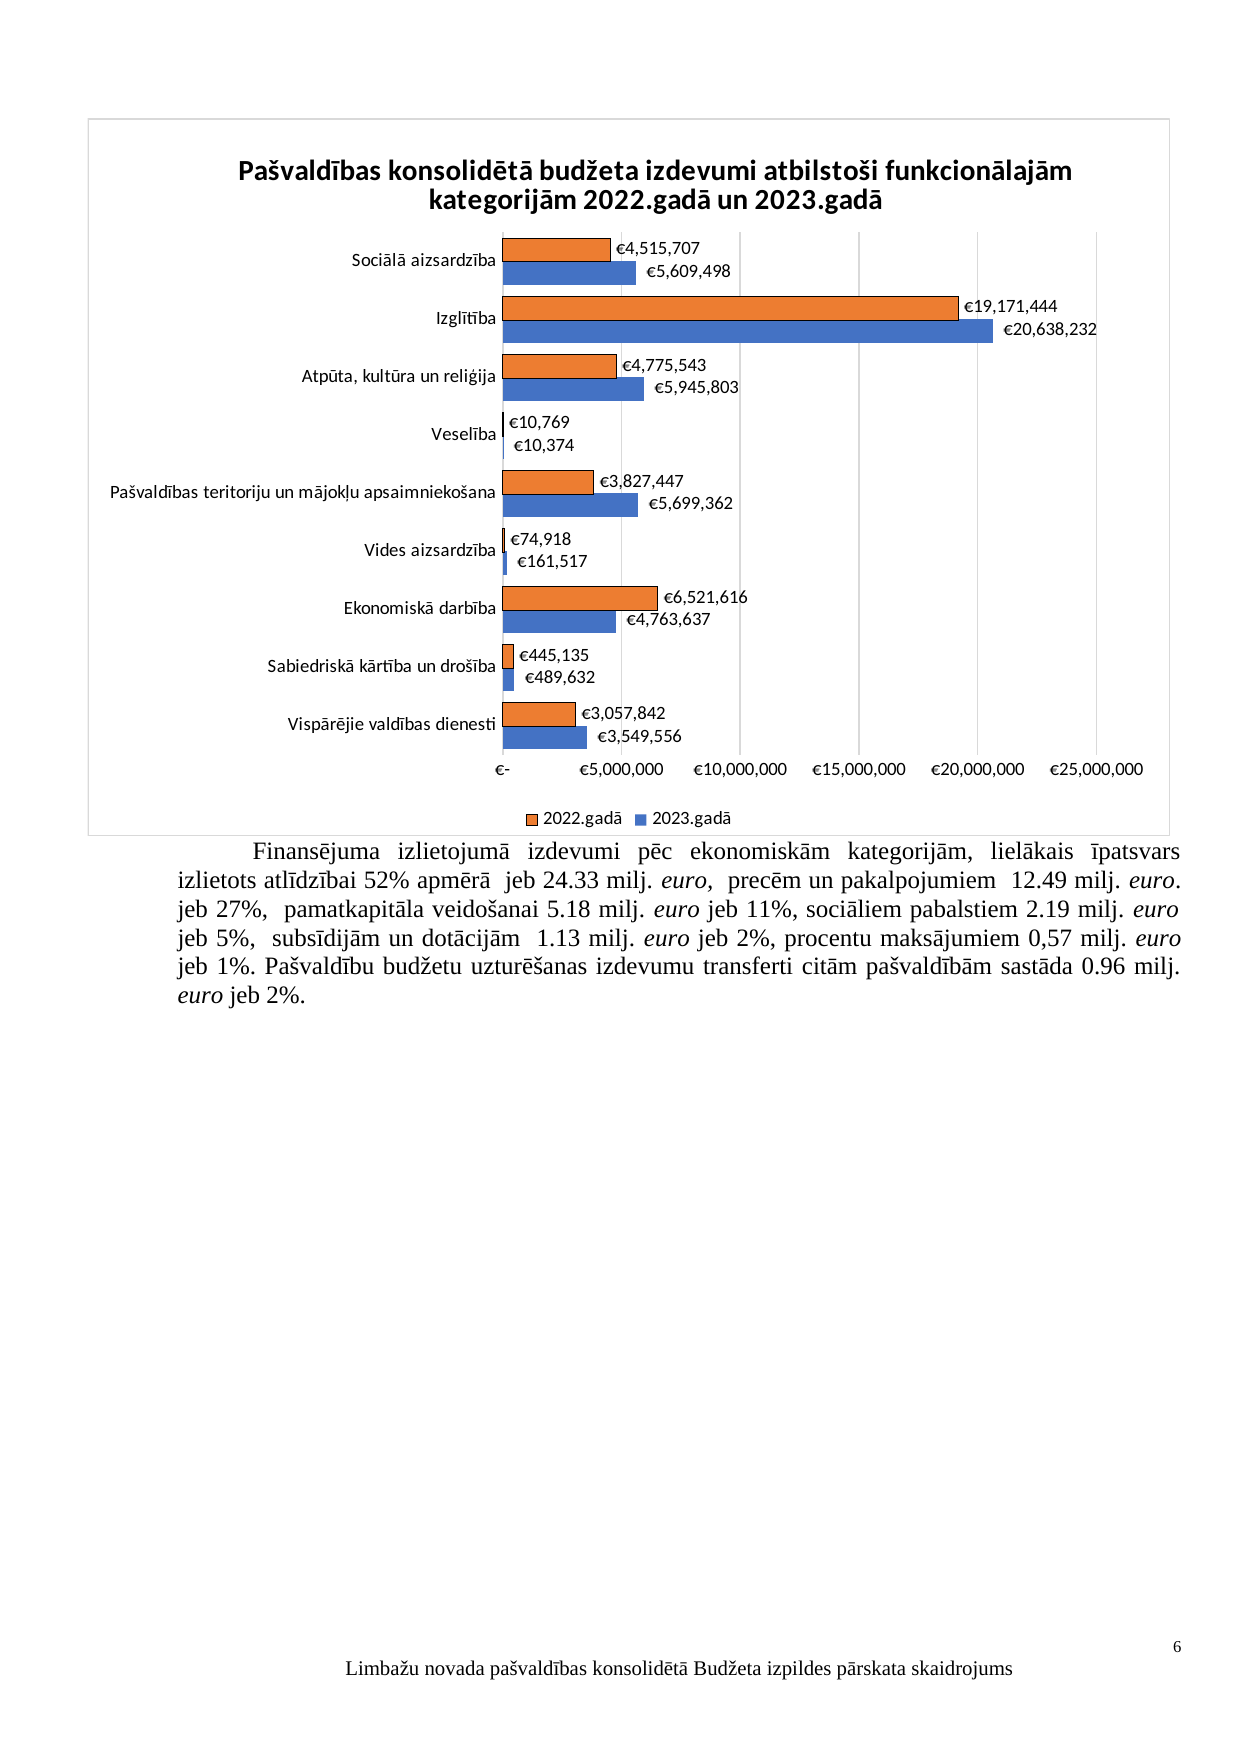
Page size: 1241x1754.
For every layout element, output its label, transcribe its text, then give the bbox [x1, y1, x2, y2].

text Finansējuma izlietojumā izdevumi pēc ekonomiskām kategorijām, lielākais īpatsvars izlietots atlīdzībai 52% apmērā jeb 24.33 milj. euro, precēm un pakalpojumiem 12.49 milj. euro. jeb 27%, pamatkapitāla veidošanai 5.18 milj. euro jeb 11%, sociāliem pabalstiem 2.19 milj. euro jeb 5%, subsīdijām un dotācijām 1.13 milj. euro jeb 2%, procentu maksājumiem 0,57 milj. euro jeb 1%. Pašvaldību budžetu uzturēšanas izdevumu transferti citām pašvaldībām sastāda 0.96 milj. euro jeb 2%. [177, 176, 1181, 1009]
